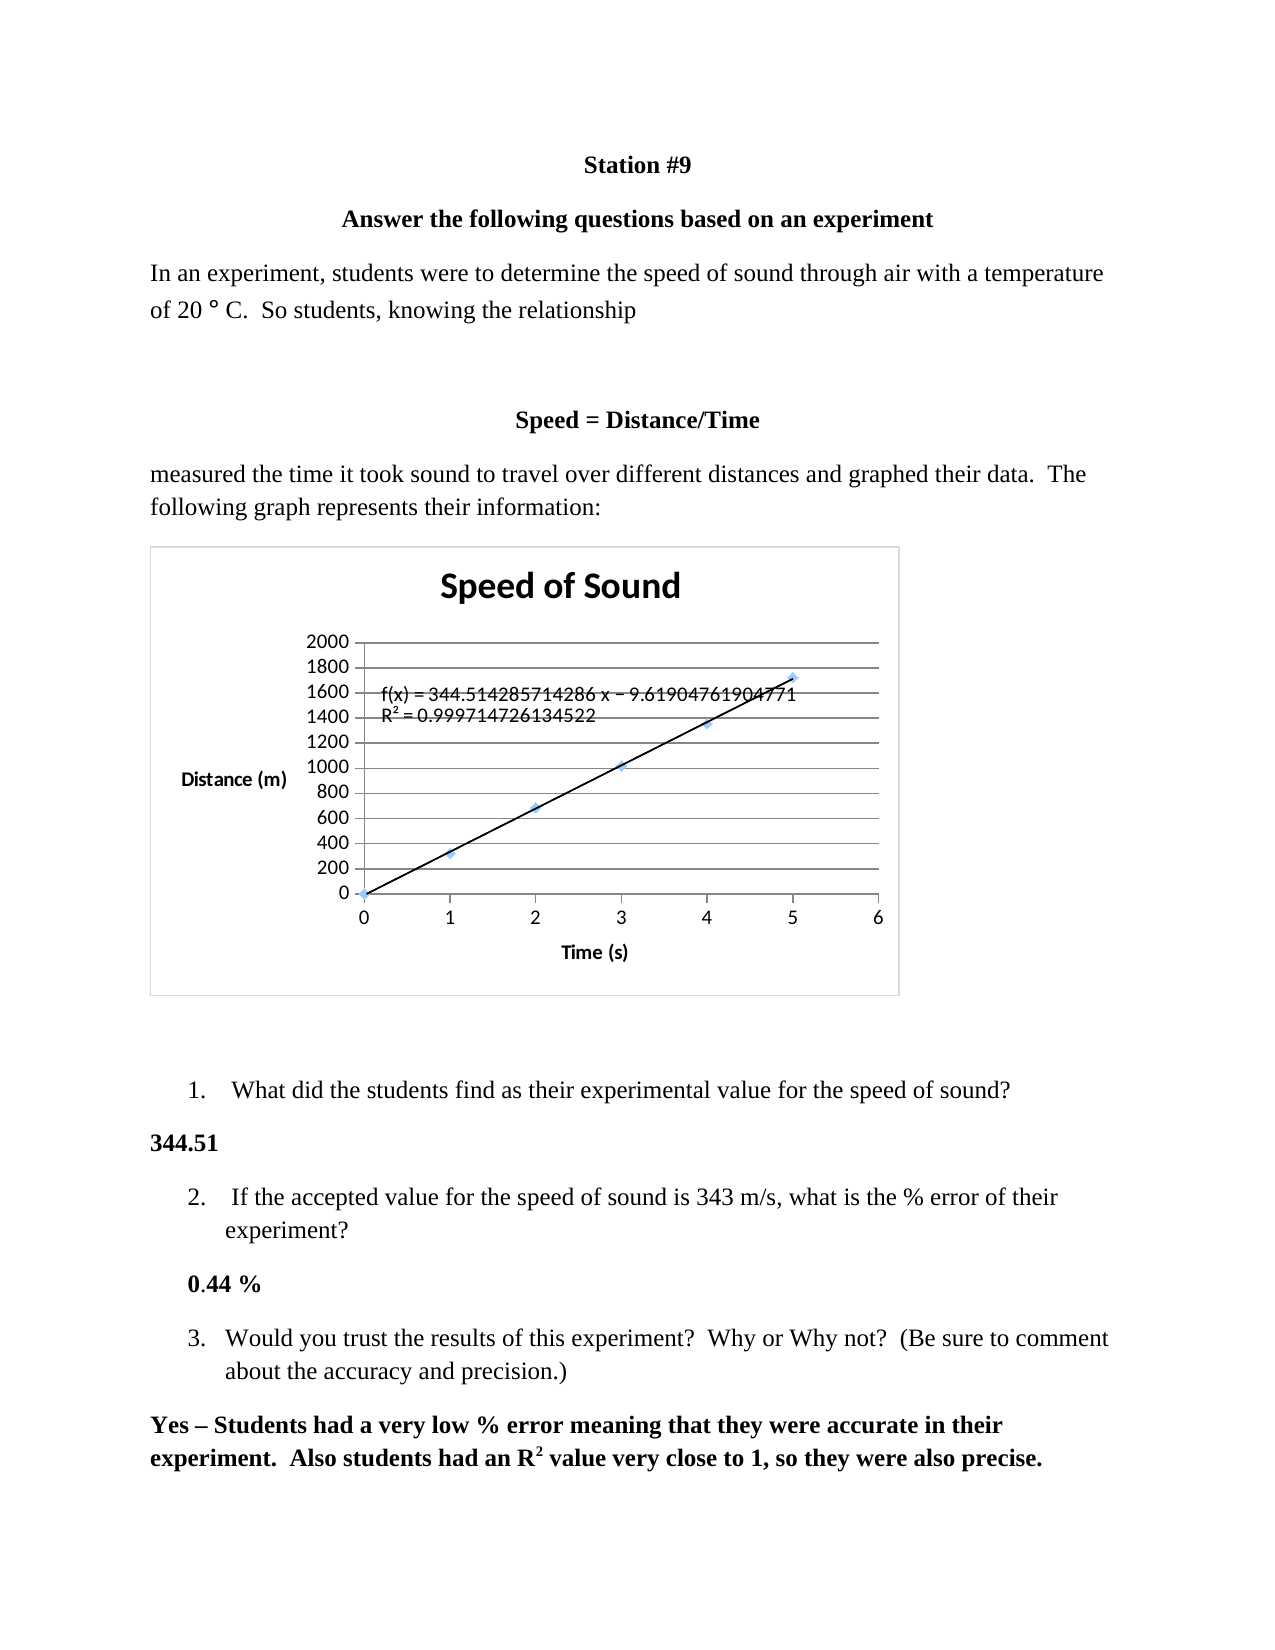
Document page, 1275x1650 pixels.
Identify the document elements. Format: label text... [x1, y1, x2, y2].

text In an experiment, students were to determine the speed of sound through air with a temperature of 20 ° C. So students, knowing the relationship [150, 258, 1125, 326]
text Station #9 [150, 150, 1125, 179]
list If the accepted value for the speed of sound is 343 m/s, what is the % error of their experiment? [187, 1182, 1125, 1244]
text measured the time it took sound to travel over different distances and graphed their data. The following graph represents their information: [150, 459, 1125, 521]
text Speed = Distance/Time [150, 405, 1125, 434]
text Yes – Students had a very low % error meaning that they were accurate in their experiment. Also students had an R2 value very close to 1, so they were also precise. [150, 1410, 1125, 1472]
list Would you trust the results of this experiment? Why or Why not? (Be sure to comment about the accuracy and precision.) [187, 1323, 1125, 1385]
text 0.44 % [187, 1269, 1125, 1298]
text Answer the following questions based on an experiment [150, 204, 1125, 233]
text 344.51 [150, 1128, 1125, 1157]
list What did the students find as their experimental value for the speed of sound? [187, 1075, 1125, 1103]
